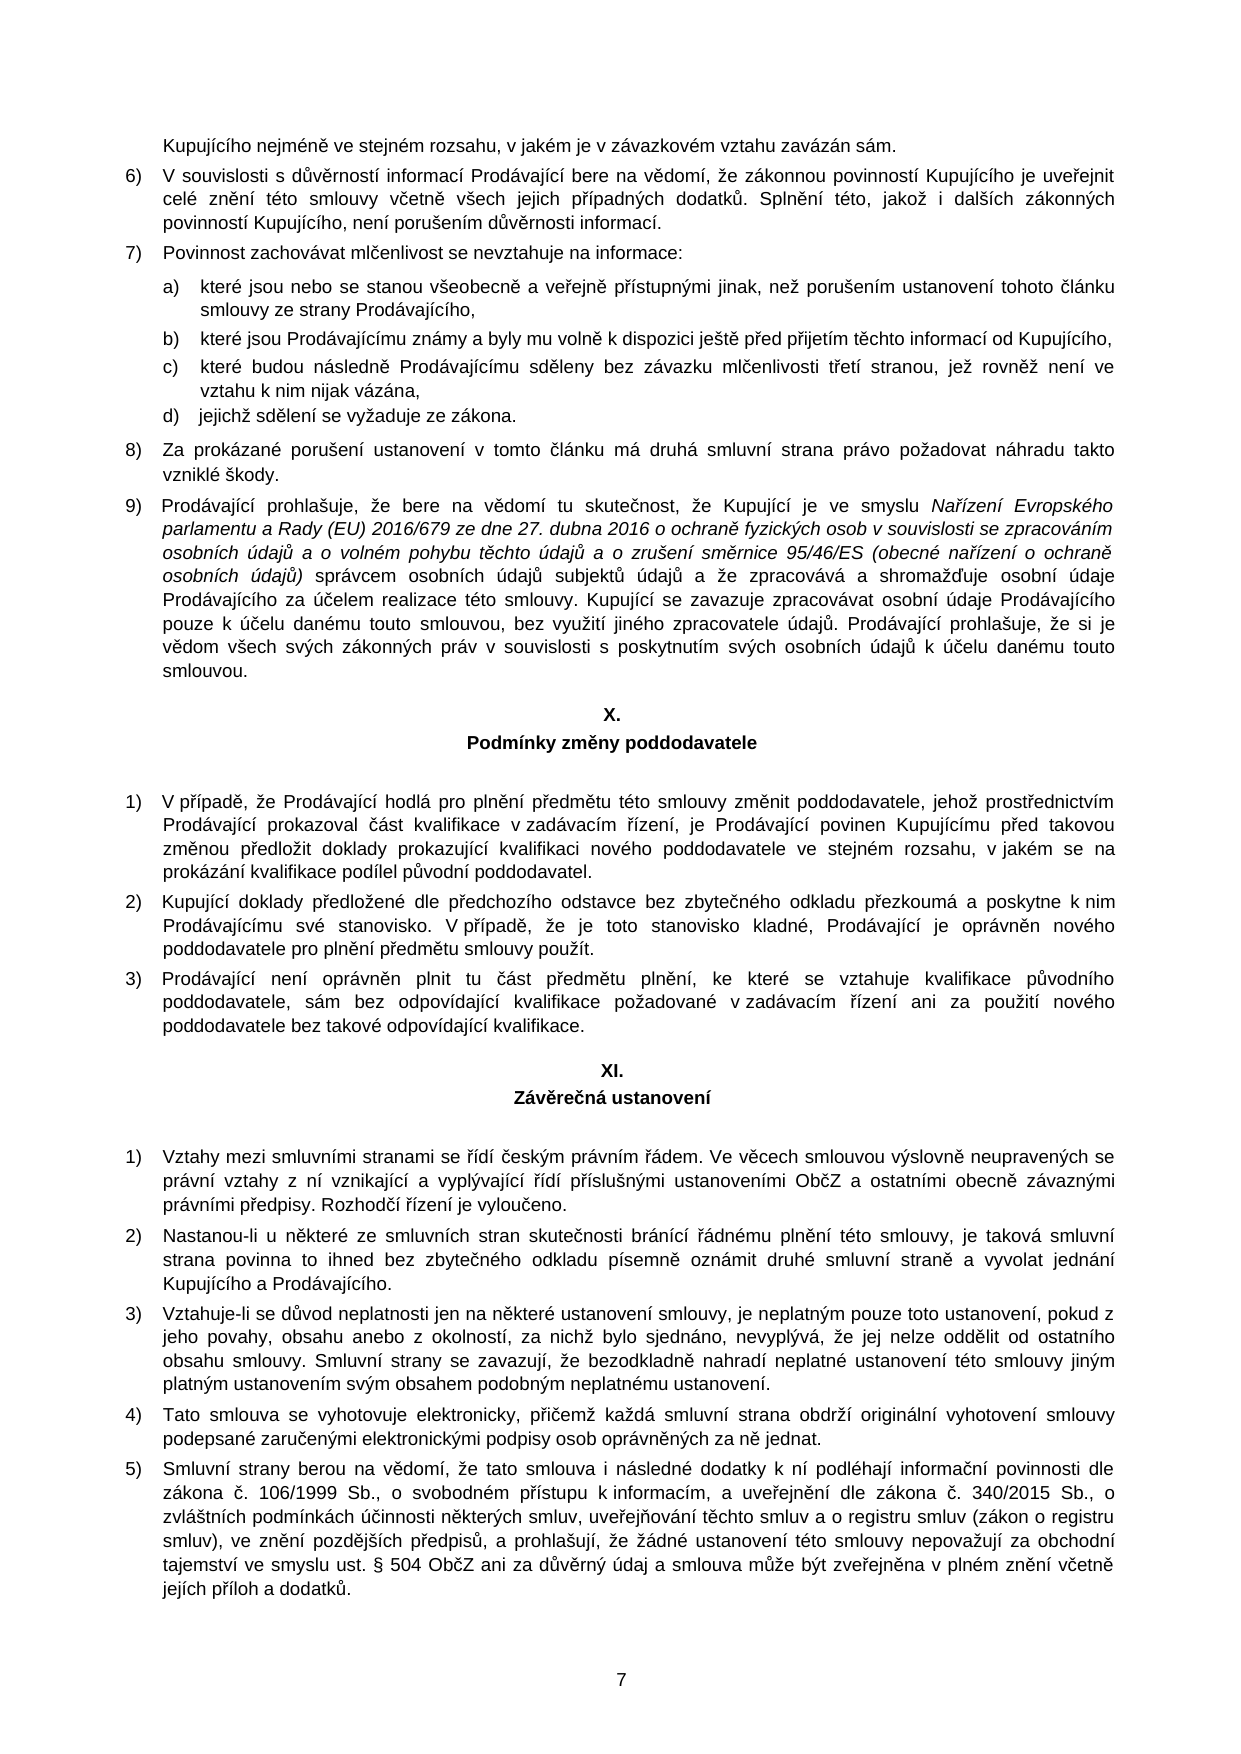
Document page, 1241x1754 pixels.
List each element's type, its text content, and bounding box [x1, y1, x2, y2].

list Za prokázané porušení ustanovení v tomto článku má druhá smluvní strana právo požadovat náhradu takto vzniklé škody. [125, 436, 1115, 486]
list Nastanou-li u některé ze smluvních stran skutečnosti bránící řádnému plnění této smlouvy, je taková smluvní strana povinna to ihned bez zbytečného odkladu písemně oznámit druhé smluvní straně a vyvolat jednání Kupujícího a Prodávajícího. [125, 1223, 1115, 1295]
list Tato smlouva se vyhotovuje elektronicky, přičemž každá smluvní strana obdrží originální vyhotovení smlouvy podepsané zaručenými elektronickými podpisy osob oprávněných za ně jednat. [125, 1402, 1115, 1450]
text Závěrečná ustanovení [125, 1090, 1099, 1108]
text XI. [125, 1062, 1099, 1081]
list Prodávající není oprávněn plnit tu část předmětu plnění, ke které se vztahuje kvalifikace původního poddodavatele, sám bez odpovídající kvalifikace požadované v zadávacím řízení ani za použití nového poddodavatele bez takové odpovídající kvalifikace. [125, 967, 1115, 1037]
list V případě, že Prodávající hodlá pro plnění předmětu této smlouvy změnit poddodavatele, jehož prostřednictvím Prodávající prokazoval část kvalifikace v zadávacím řízení, je Prodávající povinen Kupujícímu před takovou změnou předložit doklady prokazující kvalifikaci nového poddodavatele ve stejném rozsahu, v jakém se na prokázání kvalifikace podílel původní poddodavatel. [125, 789, 1115, 883]
list Vztahuje-li se důvod neplatnosti jen na některé ustanovení smlouvy, je neplatným pouze toto ustanovení, pokud z jeho povahy, obsahu anebo z okolností, za nichž bylo sjednáno, nevyplývá, že jej nelze oddělit od ostatního obsahu smlouvy. Smluvní strany se zavazují, že bezodkladně nahradí neplatné ustanovení této smlouvy jiným platným ustanovením svým obsahem podobným neplatnému ustanovení. [125, 1301, 1115, 1396]
list Kupující doklady předložené dle předchozího odstavce bez zbytečného odkladu přezkoumá a poskytne k nim Prodávajícímu své stanovisko. V případě, že je toto stanovisko kladné, Prodávající je oprávněn nového poddodavatele pro plnění předmětu smlouvy použít. [125, 890, 1115, 960]
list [125, 133, 1115, 157]
list které budou následně Prodávajícímu sděleny bez závazku mlčenlivosti třetí stranou, jež rovněž není ve vztahu k nim nijak vázána, [163, 355, 1115, 402]
text Podmínky změny poddodavatele [125, 734, 1099, 753]
text X. [125, 707, 1099, 726]
list Vztahy mezi smluvními stranami se řídí českým právním řádem. Ve věcech smlouvou výslovně neupravených se právní vztahy z ní vznikající a vyplývající řídí příslušnými ustanoveními ObčZ a ostatními obecně závaznými právními předpisy. Rozhodčí řízení je vyloučeno. [125, 1145, 1115, 1217]
list V souvislosti s důvěrností informací Prodávající bere na vědomí, že zákonnou povinností Kupujícího je uveřejnit celé znění této smlouvy včetně všech jejich případných dodatků. Splnění této, jakož i dalších zákonných povinností Kupujícího, není porušením důvěrnosti informací. [125, 163, 1115, 234]
list které jsou nebo se stanou všeobecně a veřejně přístupnými jinak, než porušením ustanovení tohoto článku smlouvy ze strany Prodávajícího, [163, 274, 1115, 321]
list jejichž sdělení se vyžaduje ze zákona. [163, 407, 1117, 426]
list Smluvní strany berou na vědomí, že tato smlouva i následné dodatky k ní podléhají informační povinnosti dle zákona č. 106/1999 Sb., o svobodném přístupu k informacím, a uveřejnění dle zákona č. 340/2015 Sb., o zvláštních podmínkách účinnosti některých smluv, uveřejňování těchto smluv a o registru smluv (zákon o registru smluv), ve znění pozdějších předpisů, a prohlašují, že žádné ustanovení této smlouvy nepovažují za obchodní tajemství ve smyslu ust. § 504 ObčZ ani za důvěrný údaj a smlouva může být zveřejněna v plném znění včetně jejích příloh a dodatků. [125, 1456, 1115, 1600]
list Prodávající prohlašuje, že bere na vědomí tu skutečnost, že Kupující je ve smyslu Nařízení Evropského parlamentu a Rady (EU) 2016/679 ze dne 27. dubna 2016 o ochraně fyzických osob v souvislosti se zpracováním osobních údajů a o volném pohybu těchto údajů a o zrušení směrnice 95/46/ES (obecné nařízení o ochraně osobních údajů) správcem osobních údajů subjektů údajů a že zpracovává a shromažďuje osobní údaje Prodávajícího za účelem realizace této smlouvy. Kupující se zavazuje zpracovávat osobní údaje Prodávajícího pouze k účelu danému touto smlouvou, bez využití jiného zpracovatele údajů. Prodávající prohlašuje, že si je vědom všech svých zákonných práv v souvislosti s poskytnutím svých osobních údajů k účelu danému touto smlouvou. [125, 493, 1115, 682]
list Povinnost zachovávat mlčenlivost se nevztahuje na informace: [125, 244, 1117, 263]
list které jsou Prodávajícímu známy a byly mu volně k dispozici ještě před přijetím těchto informací od Kupujícího, [163, 326, 1115, 350]
